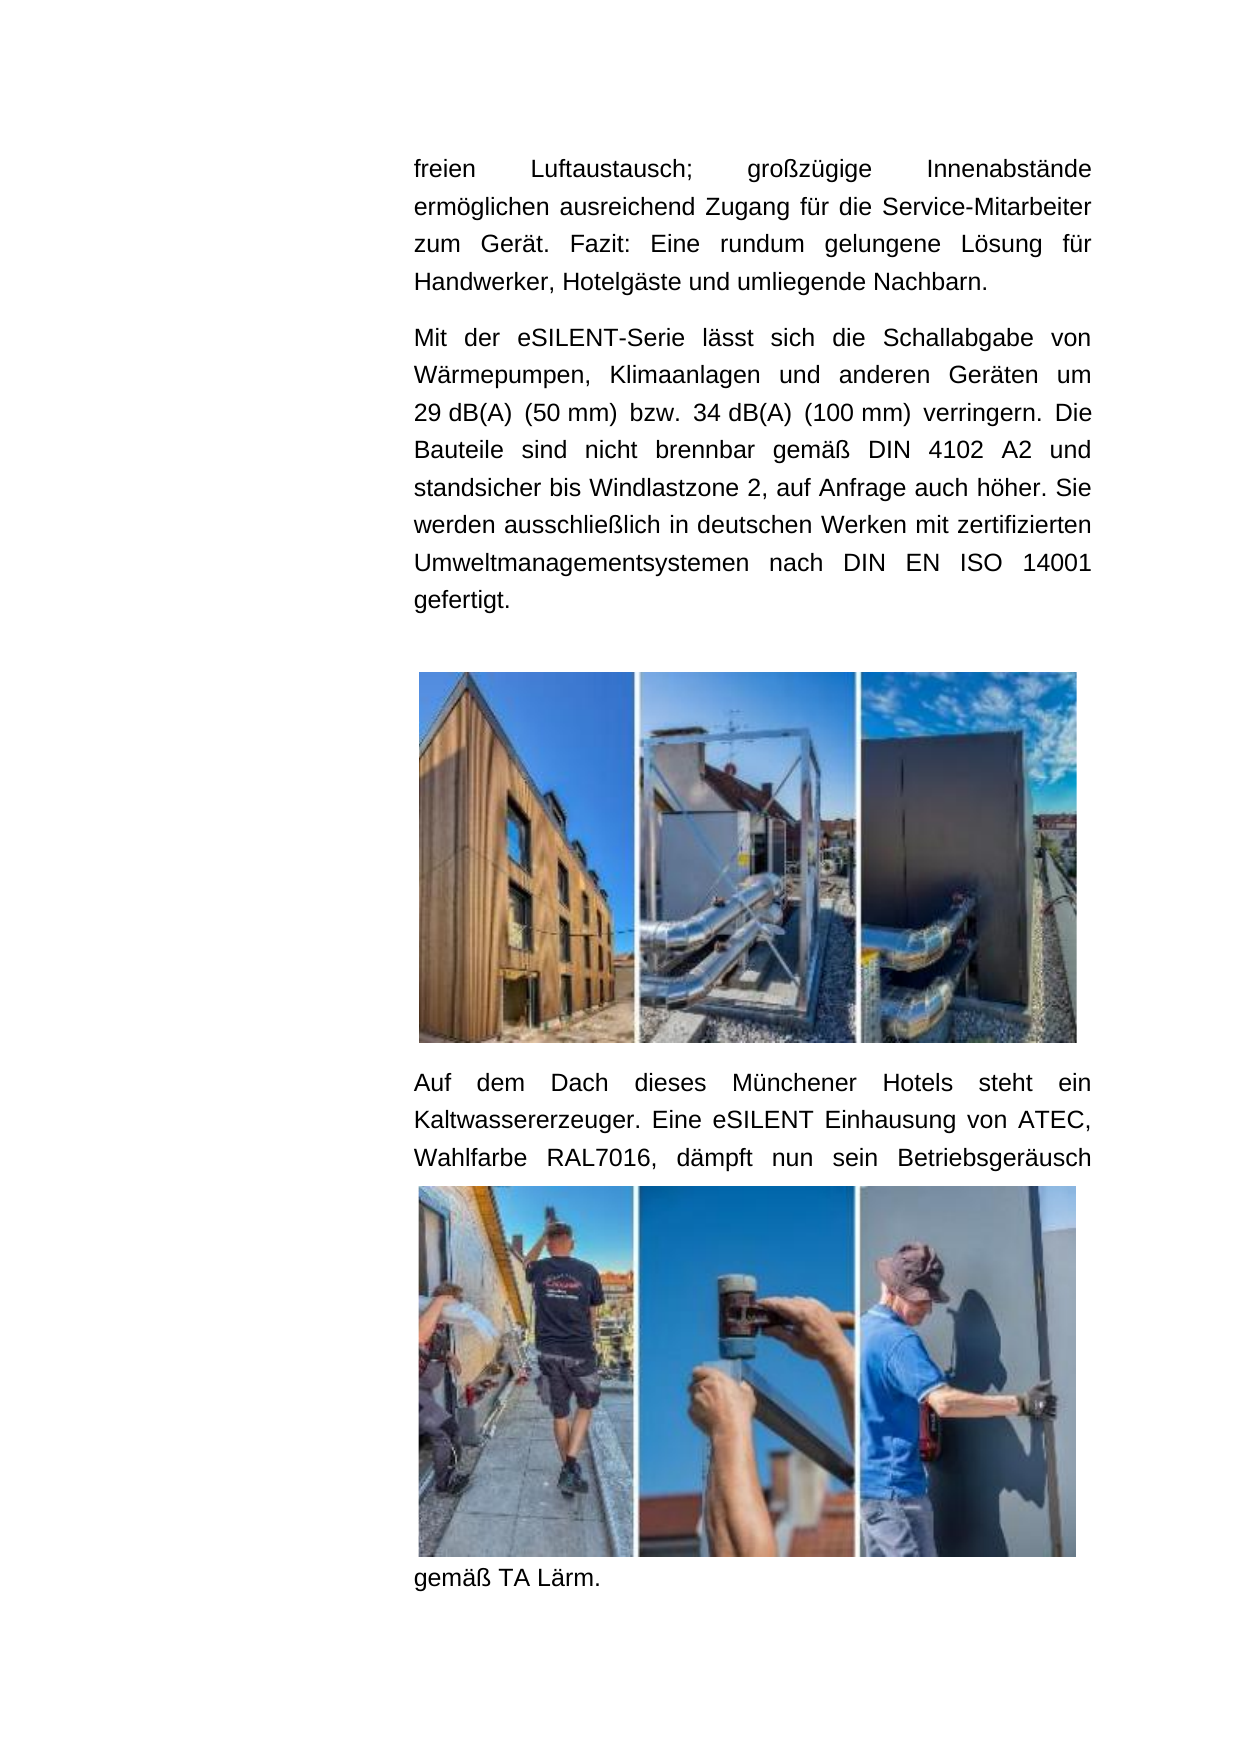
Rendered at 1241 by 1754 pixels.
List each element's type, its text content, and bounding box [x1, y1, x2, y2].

text Mit der eSILENT-Serie lässt sich die Schallabgabe von Wärmepumpen, Klimaanlagen und anderen Geräten um 29 dB(A) (50 mm) bzw. 34 dB(A) (100 mm) verringern. Die Bauteile sind nicht brennbar gemäß DIN 4102 A2 und standsicher bis Windlastzone 2, auf Anfrage auch höher. Sie werden ausschließlich in deutschen Werken mit zertifizierten Umweltmanagementsystemen nach DIN EN ISO 14001 gefertigt. [413, 316, 1093, 616]
picture [419, 672, 1077, 1043]
picture [418, 1186, 1076, 1557]
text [413, 148, 1093, 298]
